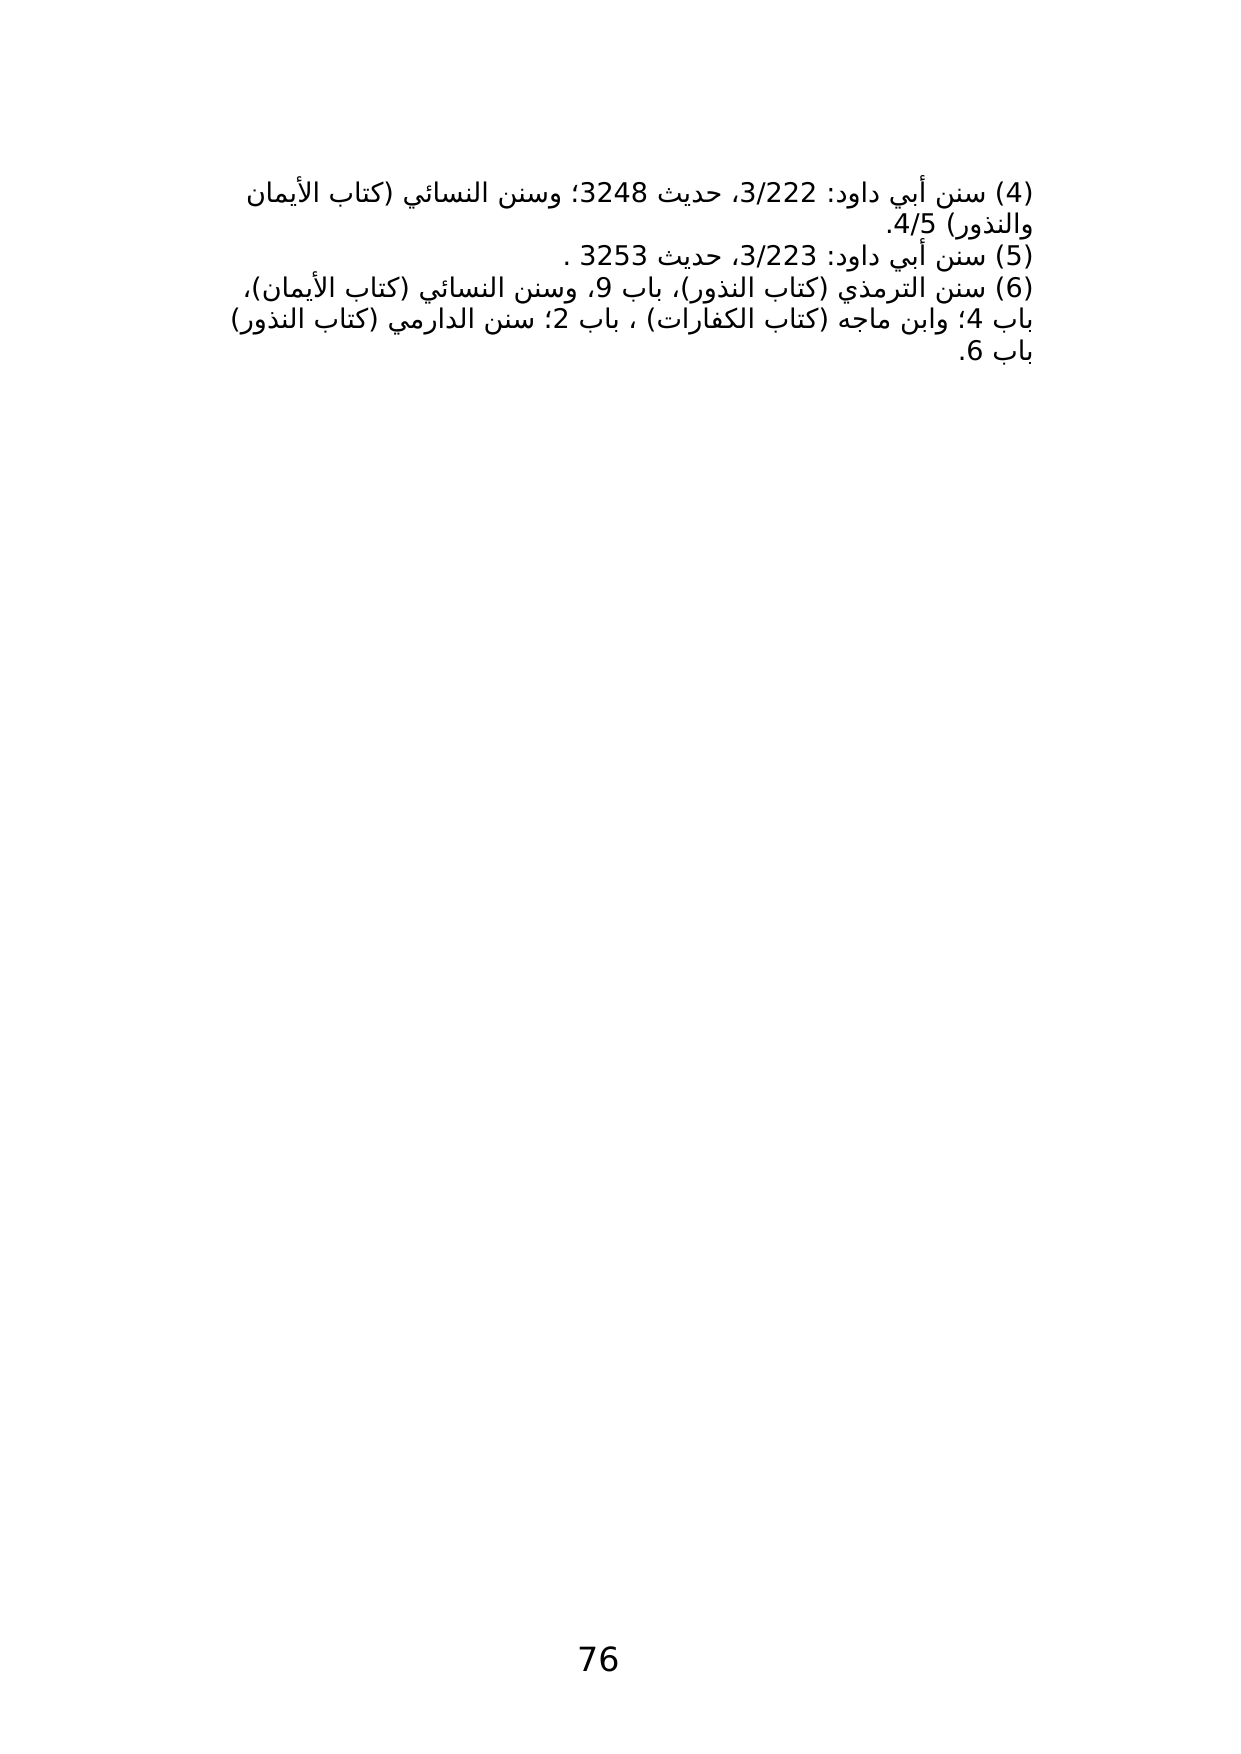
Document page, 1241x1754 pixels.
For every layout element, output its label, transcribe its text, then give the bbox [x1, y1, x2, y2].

text (6) سنن الترمذي (كتاب النذور)، باب 9، وسنن النسائي (كتاب الأيمان)، باب 4؛ وابن ماجه (كتاب الكفارات) ، باب 2؛ سنن الدارمي (كتاب النذور) باب 6. [222, 272, 1033, 367]
text (4) سنن أبي داود: 3/222، حديث 3248؛ وسنن النسائي (كتاب الأيمان والنذور) 4/5. [222, 177, 1033, 240]
text (5) سنن أبي داود: 3/223، حديث 3253 . [222, 240, 1033, 272]
